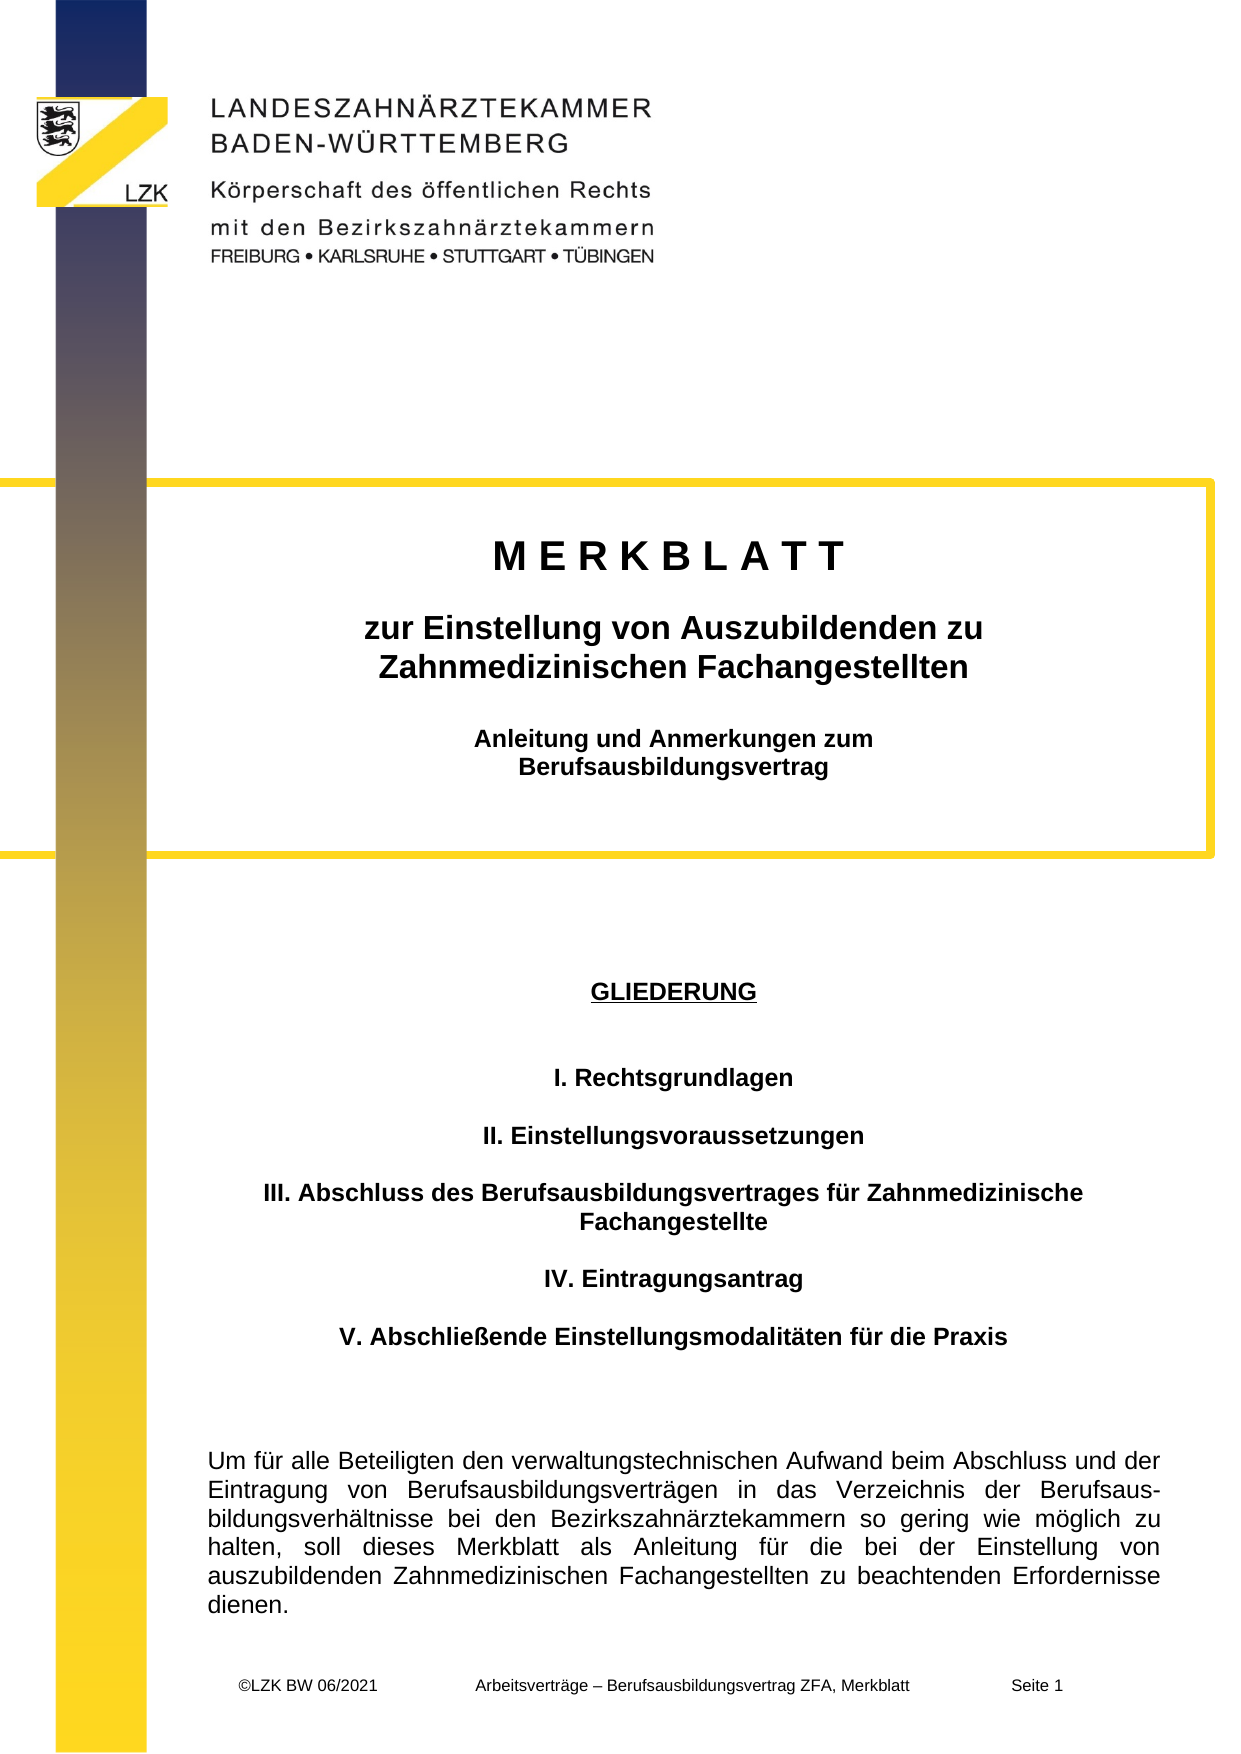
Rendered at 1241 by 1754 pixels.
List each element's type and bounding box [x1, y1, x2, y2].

picture [207, 94, 660, 263]
picture [36, 0, 168, 1753]
